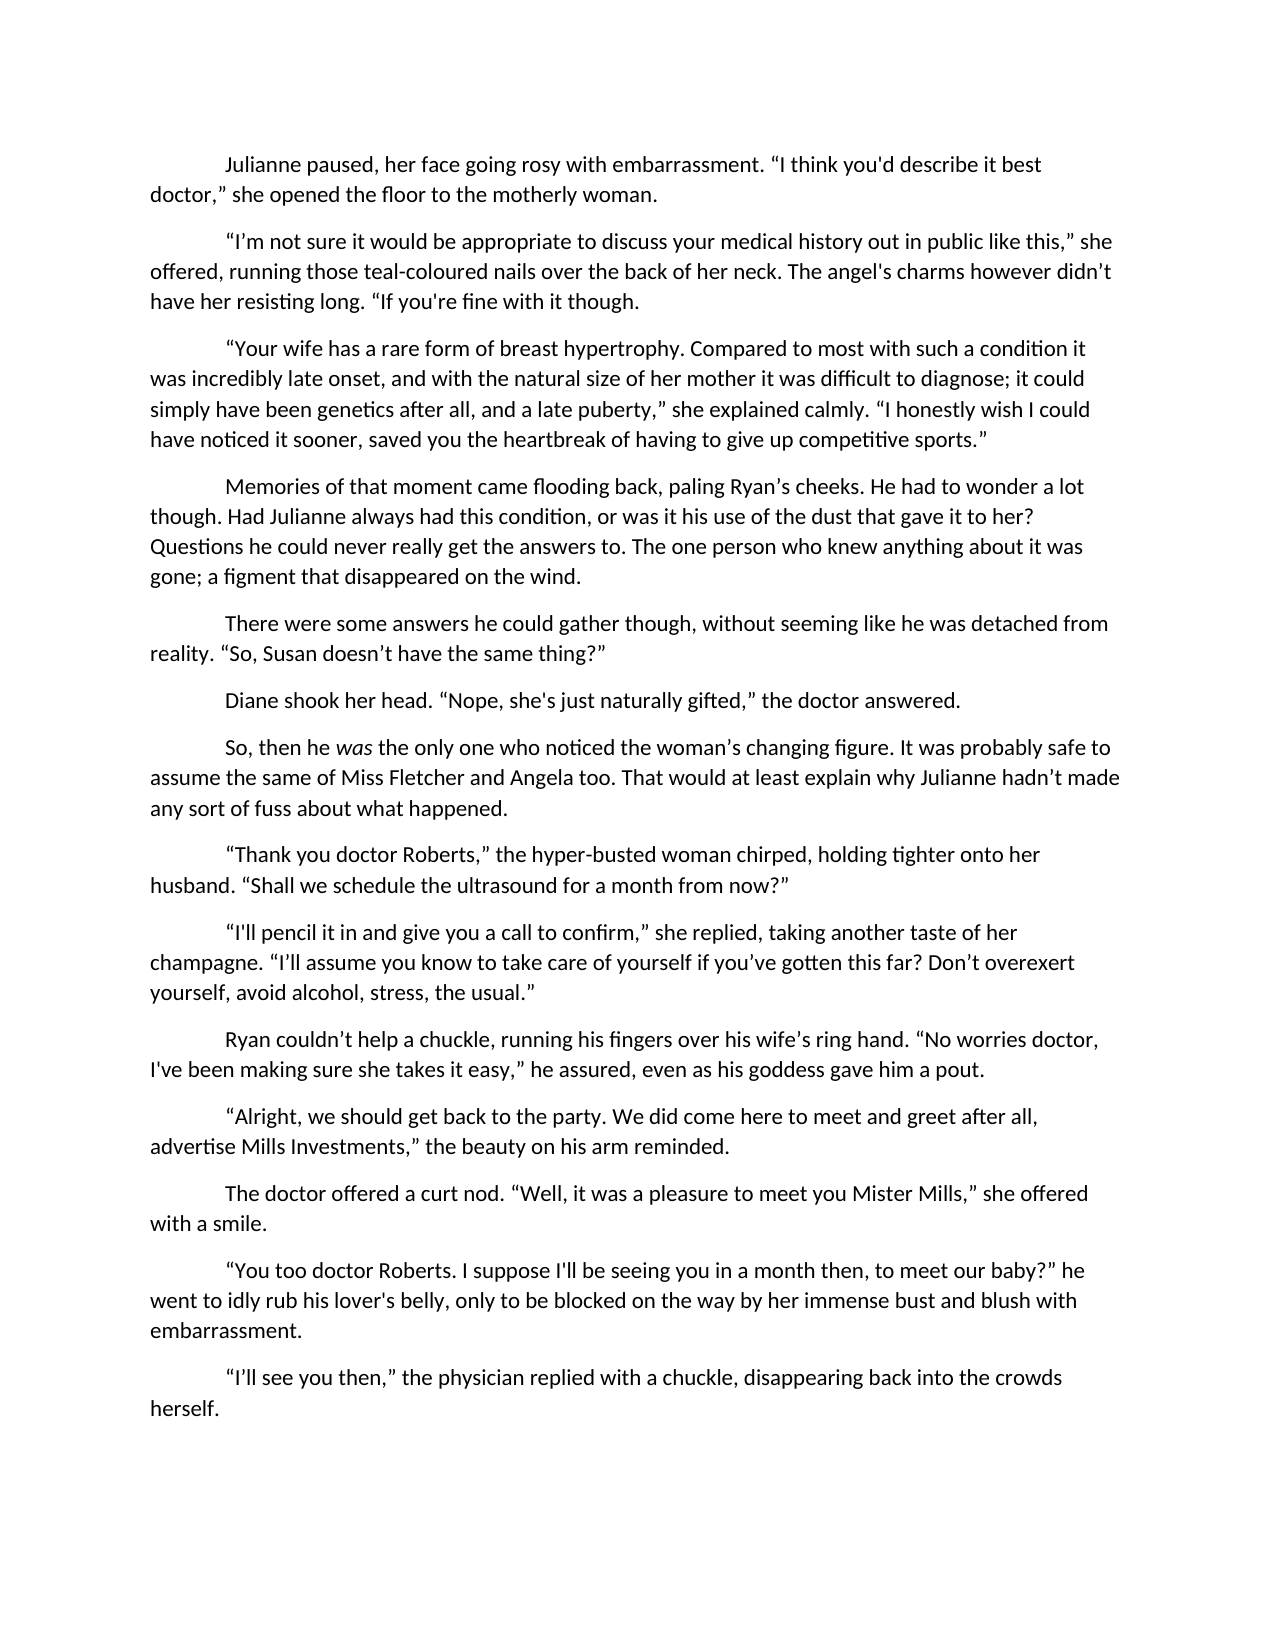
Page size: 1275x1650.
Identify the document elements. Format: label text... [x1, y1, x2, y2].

text So, then he was the only one who noticed the woman’s changing figure. It was probably safe to assume the same of Miss Fletcher and Angela too. That would at least explain why Julianne hadn’t made any sort of fuss about what happened. [150, 733, 1125, 822]
text “Your wife has a rare form of breast hypertrophy. Compared to most with such a condition it was incredibly late onset, and with the natural size of her mother it was difficult to diagnose; it could simply have been genetics after all, and a late puberty,” she explained calmly. “I honestly wish I could have noticed it sooner, saved you the heartbreak of having to give up competitive sports.” [150, 334, 1125, 453]
text Julianne paused, her face going rosy with embarrassment. “I think you'd describe it best doctor,” she opened the floor to the motherly woman. [150, 150, 1125, 208]
text “Thank you doctor Roberts,” the hyper-busted woman chirped, holding tighter onto her husband. “Shall we schedule the ultrasound for a month from now?” [150, 841, 1125, 899]
text The doctor offered a curt nod. “Well, it was a pleasure to meet you Mister Mills,” she offered with a smile. [150, 1179, 1125, 1237]
text Ryan couldn’t help a chuckle, running his fingers over his wife’s ring hand. “No worries doctor, I've been making sure she takes it easy,” he assured, even as his goddess gave him a pout. [150, 1025, 1125, 1083]
text Memories of that moment came flooding back, paling Ryan’s cheeks. He had to wonder a lot though. Had Julianne always had this condition, or was it his use of the dust that gave it to her? Questions he could never really get the answers to. The one person who knew anything about it was gone; a figment that disappeared on the wind. [150, 472, 1125, 591]
text “I’ll see you then,” the physician replied with a chuckle, disappearing back into the crowds herself. [150, 1363, 1125, 1422]
text “Alright, we should get back to the party. We did come here to meet and greet after all, advertise Mills Investments,” the beauty on his arm reminded. [150, 1102, 1125, 1160]
text There were some answers he could gather though, without seeming like he was detached from reality. “So, Susan doesn’t have the same thing?” [150, 609, 1125, 668]
text “You too doctor Roberts. I suppose I'll be seeing you in a month then, to meet our baby?” he went to idly rub his lover's belly, only to be blocked on the way by her immense bust and blush with embarrassment. [150, 1256, 1125, 1345]
text “I'll pencil it in and give you a call to confirm,” she replied, taking another taste of her champagne. “I’ll assume you know to take care of yourself if you’ve gotten this far? Don’t overexert yourself, avoid alcohol, stress, the usual.” [150, 918, 1125, 1006]
text “I’m not sure it would be appropriate to discuss your medical history out in public like this,” she offered, running those teal-coloured nails over the back of her neck. The angel's charms however didn’t have her resisting long. “If you're fine with it though. [150, 227, 1125, 316]
text Diane shook her head. “Nope, she's just naturally gifted,” the doctor answered. [150, 686, 1125, 714]
